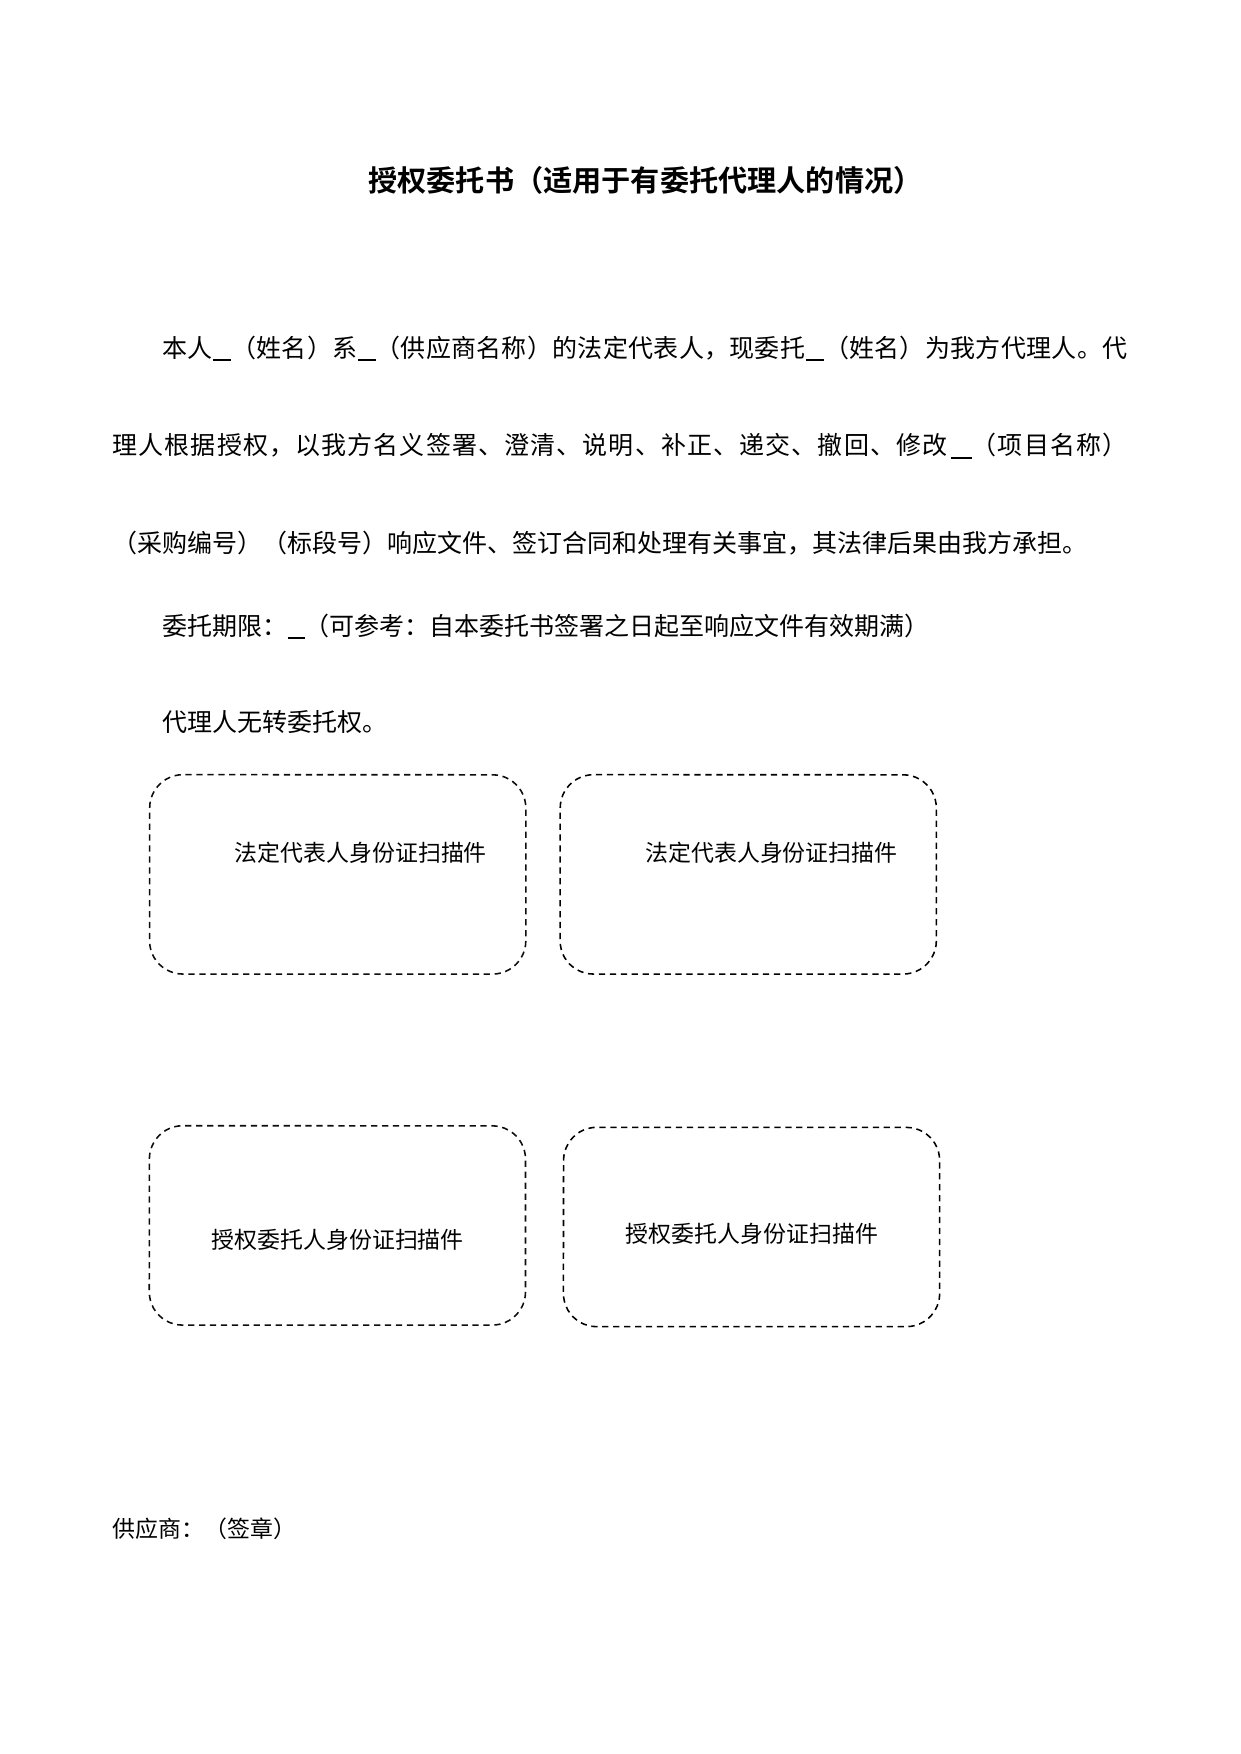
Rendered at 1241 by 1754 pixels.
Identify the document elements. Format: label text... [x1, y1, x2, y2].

text 供应商：（签章） [112, 1495, 1128, 1560]
text 授权委托书（适用于有委托代理人的情况） [112, 146, 1128, 211]
text 委托期限： （可参考：自本委托书签署之日起至响应文件有效期满） [112, 592, 1128, 657]
text 代理人无转委托权。 [112, 688, 1128, 753]
text 本人 （姓名）系 （供应商名称）的法定代表人，现委托 （姓名）为我方代理人。代理人根据授权，以我方名义签署、澄清、说明、补正、递交、撤回、修改 （项目名称） （采购编号）（标段号）响应文件、签订合同和处理有关事宜，其法律后果由我方承担。 [112, 314, 1128, 574]
